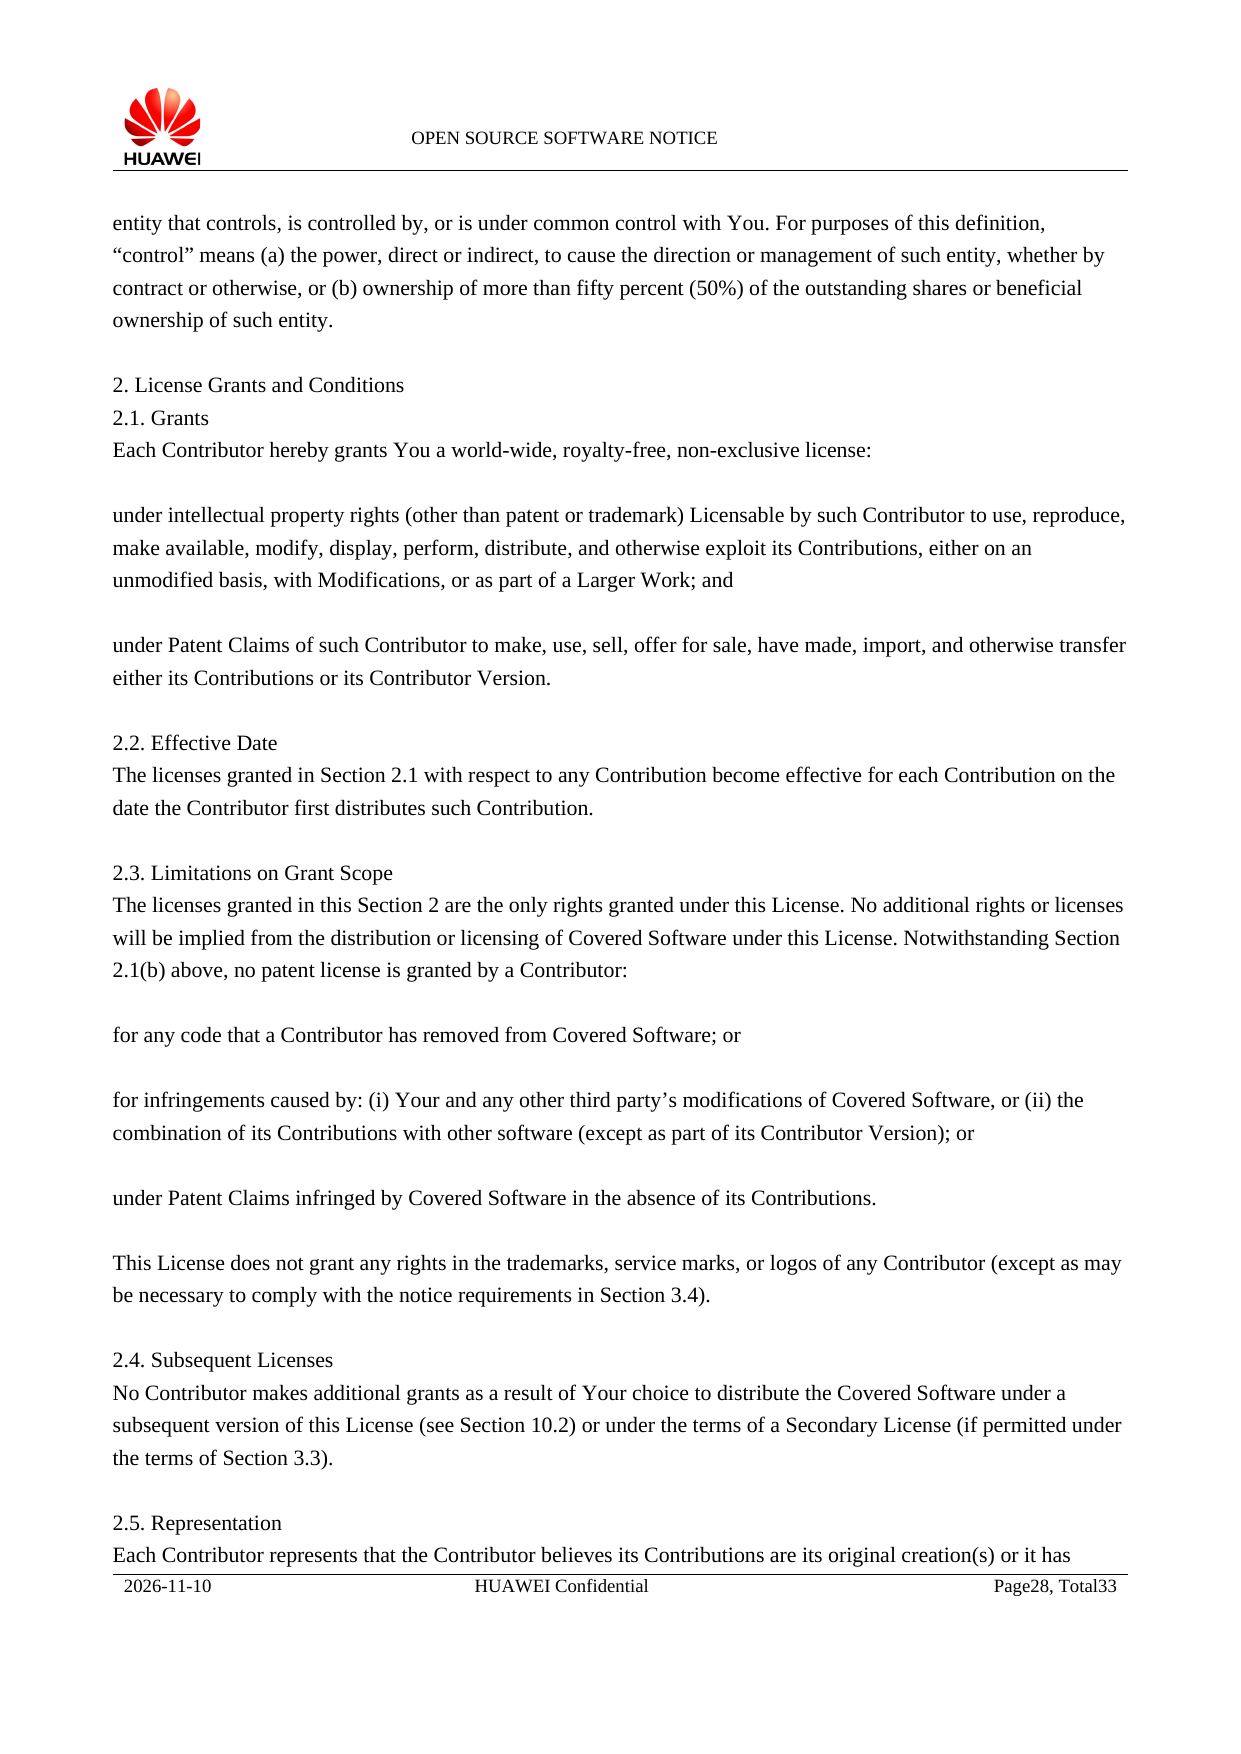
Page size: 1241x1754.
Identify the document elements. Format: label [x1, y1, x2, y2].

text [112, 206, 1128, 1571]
picture [124, 88, 201, 165]
